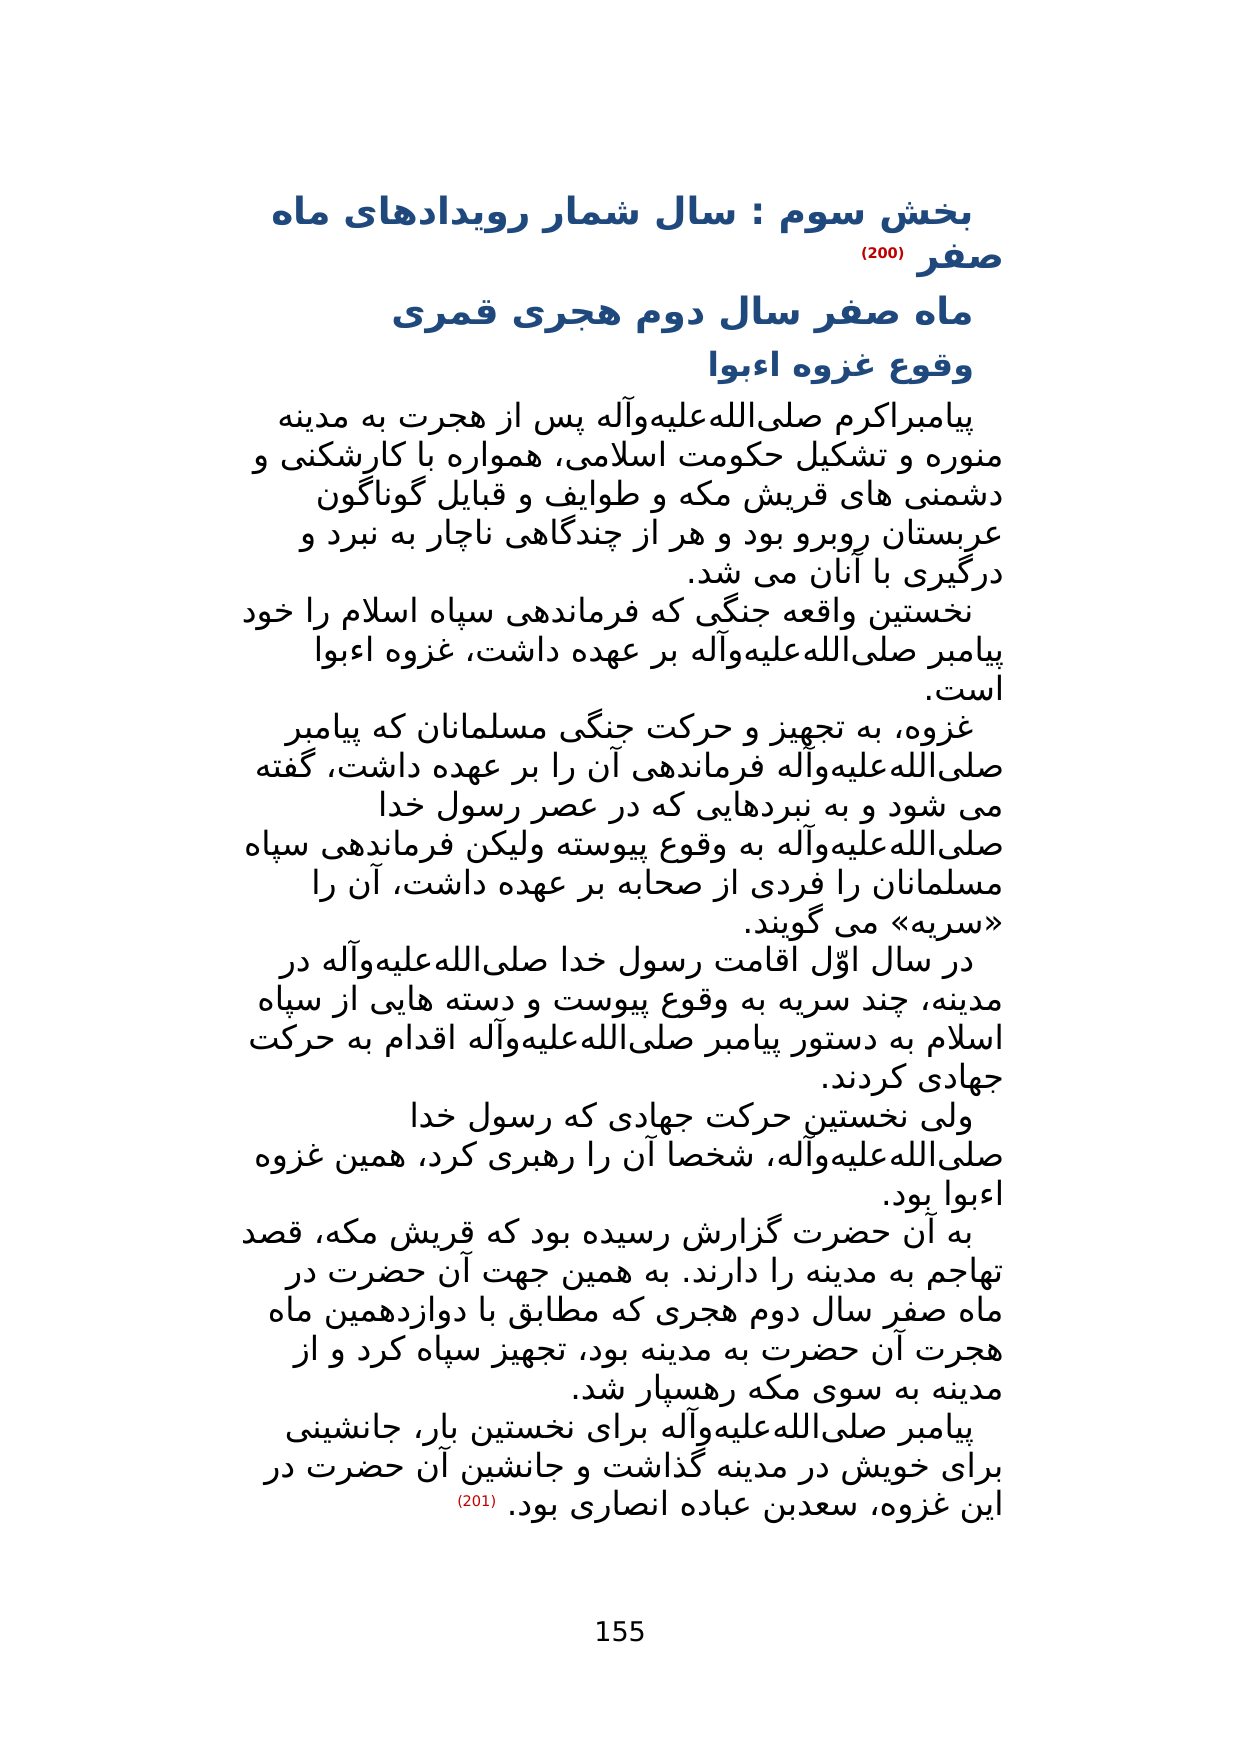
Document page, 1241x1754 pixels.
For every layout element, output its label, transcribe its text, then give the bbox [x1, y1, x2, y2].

subtitle بخش سوم : سال شمار رويدادهاى ماه صفر (200) [236, 190, 1004, 277]
text پيامبر صلى‌الله‌عليه‌وآله براى نخستين بار، جانشينى براى خويش در مدينه گذاشت و جانشين آن حضرت در اين غزوه، سعدبن عباده انصارى بود. (201) [236, 1407, 1004, 1524]
text غزوه، به تجهيز و حركت جنگى مسلمانان كه پيامبر صلى‌الله‌عليه‌وآله فرماندهى آن را بر عهده داشت، گفته مى شود و به نبردهايى كه در عصر رسول خدا صلى‌الله‌عليه‌وآله به وقوع پيوسته وليكن فرماندهى سپاه مسلمانان را فردى از صحابه بر عهده داشت، آن را «سريه» مى گويند. [236, 708, 1004, 941]
text نخستين واقعه جنگى كه فرماندهى سپاه اسلام را خود پيامبر صلى‌الله‌عليه‌وآله بر عهده داشت، غزوه اءبوا است. [236, 591, 1004, 708]
subtitle ماه صفر سال دوم هجرى قمرى [236, 289, 1004, 333]
text به آن حضرت گزارش رسيده بود كه قريش مكه، قصد تهاجم به مدينه را دارند. به همين جهت آن حضرت در ماه صفر سال دوم هجرى كه مطابق با دوازدهمين ماه هجرت آن حضرت به مدينه بود، تجهيز سپاه كرد و از مدينه به سوى مكه رهسپار شد. [236, 1213, 1004, 1407]
subtitle وقوع غزوه اءبوا [236, 346, 1004, 384]
text ولى نخستين حركت جهادى كه رسول خدا صلى‌الله‌عليه‌وآله، شخصا آن را رهبرى كرد، همين غزوه اءبوا بود. [236, 1096, 1004, 1213]
text پيامبراكرم صلى‌الله‌عليه‌وآله پس از هجرت به مدينه منوره و تشكيل حكومت اسلامى، همواره با كارشكنى و دشمنى هاى قريش مكه و طوايف و قبايل گوناگون عربستان روبرو بود و هر از چندگاهى ناچار به نبرد و درگيرى با آنان مى شد. [236, 397, 1004, 591]
text در سال اوّل اقامت رسول خدا صلى‌الله‌عليه‌وآله در مدينه، چند سريه به وقوع پيوست و دسته هايى از سپاه اسلام به دستور پيامبر صلى‌الله‌عليه‌وآله اقدام به حركت جهادى كردند. [236, 941, 1004, 1096]
